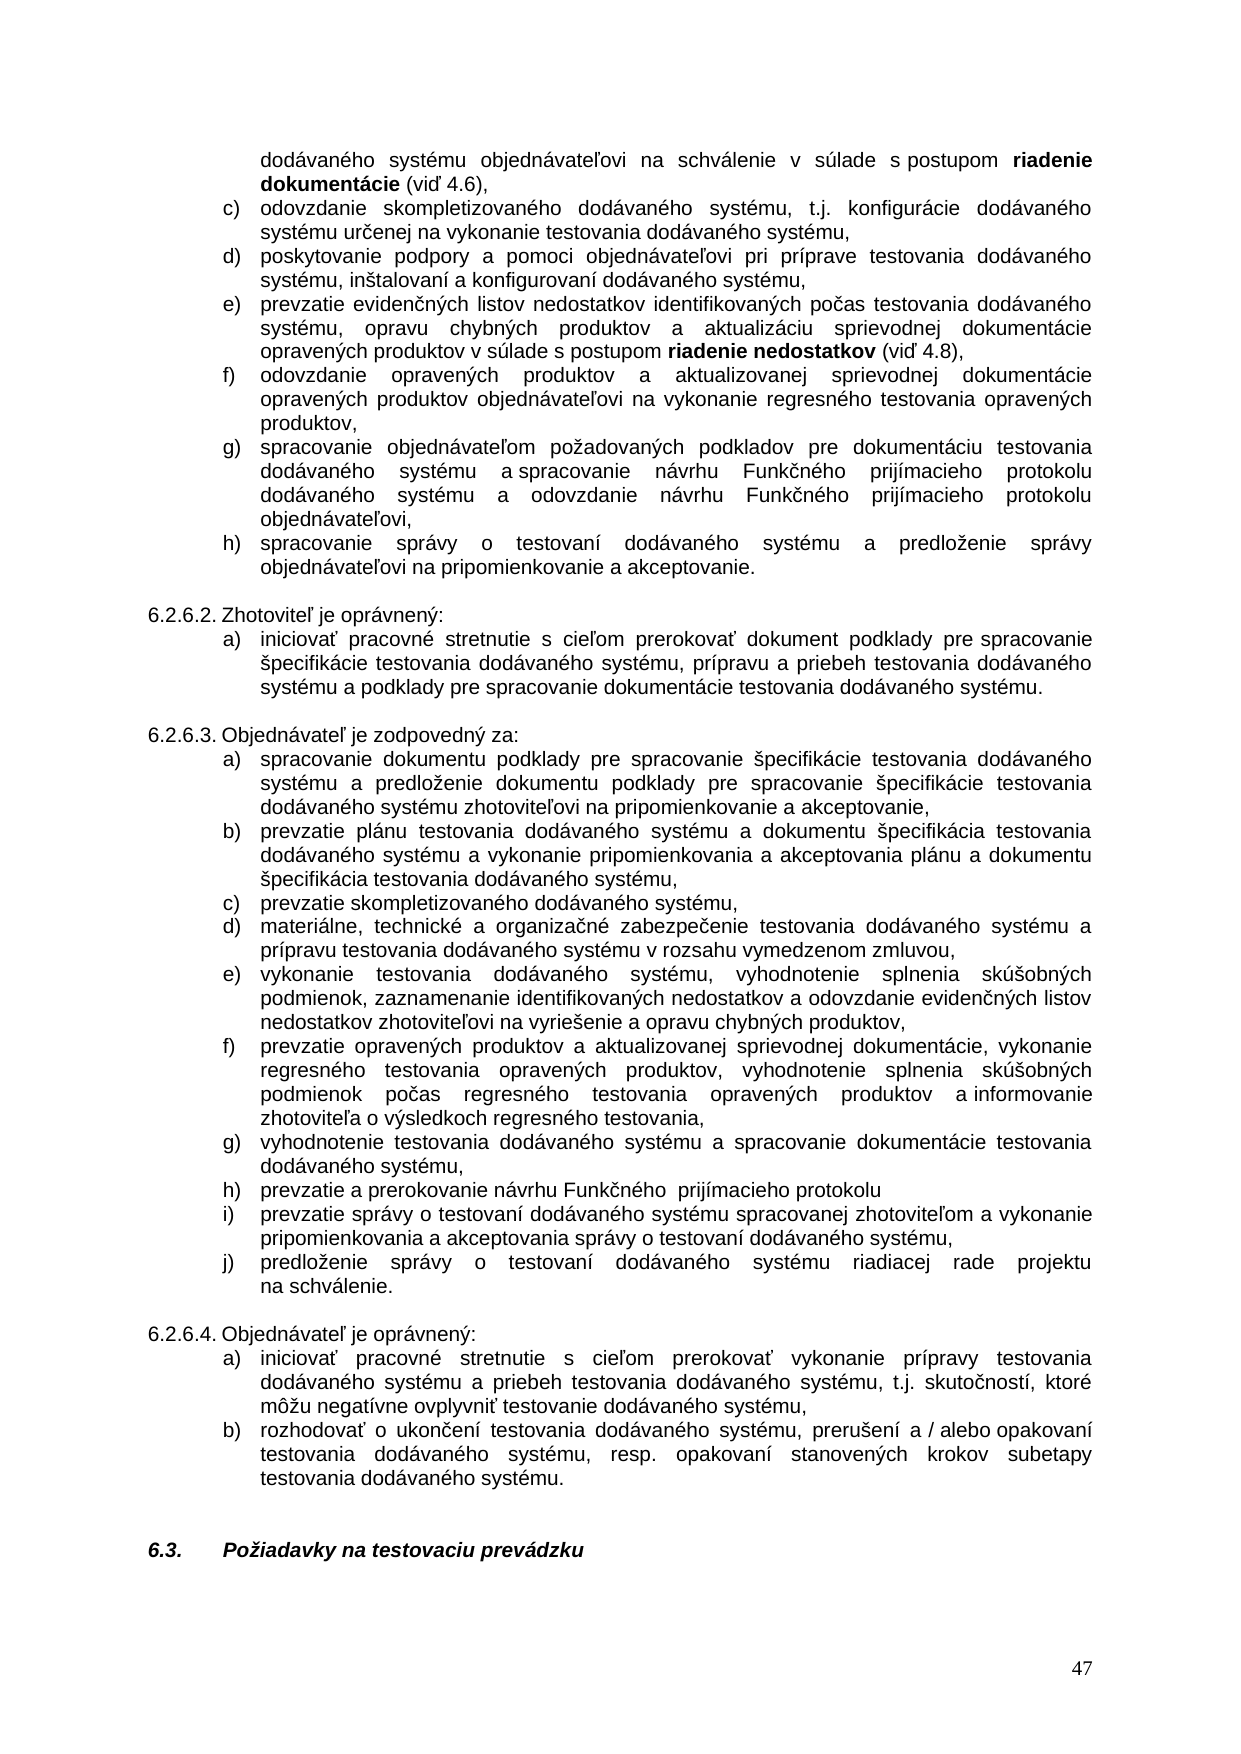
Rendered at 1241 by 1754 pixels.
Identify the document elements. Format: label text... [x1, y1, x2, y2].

list odovzdanie opravených produktov a aktualizovanej sprievodnej dokumentácie opravených produktov objednávateľovi na vykonanie regresného testovania opravených produktov, [223, 363, 1093, 435]
list rozhodovať o ukončení testovania dodávaného systému, prerušení a / alebo opakovaní testovania dodávaného systému, resp. opakovaní stanovených krokov subetapy testovania dodávaného systému. [223, 1417, 1093, 1489]
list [223, 148, 1093, 196]
list prevzatie evidenčných listov nedostatkov identifikovaných počas testovania dodávaného systému, opravu chybných produktov a aktualizáciu sprievodnej dokumentácie opravených produktov v súlade s postupom riadenie nedostatkov (viď 4.8), [223, 291, 1093, 363]
list materiálne, technické a organizačné zabezpečenie testovania dodávaného systému a prípravu testovania dodávaného systému v rozsahu vymedzenom zmluvou, [223, 914, 1093, 962]
list Objednávateľ je oprávnený: [148, 1322, 1093, 1346]
list vyhodnotenie testovania dodávaného systému a spracovanie dokumentácie testovania dodávaného systému, [223, 1130, 1093, 1178]
list spracovanie objednávateľom požadovaných podkladov pre dokumentáciu testovania dodávaného systému a spracovanie návrhu Funkčného prijímacieho protokolu dodávaného systému a odovzdanie návrhu Funkčného prijímacieho protokolu objednávateľovi, [223, 435, 1093, 531]
list prevzatie skompletizovaného dodávaného systému, [223, 890, 1093, 914]
list prevzatie opravených produktov a aktualizovanej sprievodnej dokumentácie, vykonanie regresného testovania opravených produktov, vyhodnotenie splnenia skúšobných podmienok počas regresného testovania opravených produktov a informovanie zhotoviteľa o výsledkoch regresného testovania, [223, 1034, 1093, 1130]
list prevzatie plánu testovania dodávaného systému a dokumentu špecifikácia testovania dodávaného systému a vykonanie pripomienkovania a akceptovania plánu a dokumentu špecifikácia testovania dodávaného systému, [223, 818, 1093, 890]
list Zhotoviteľ je oprávnený: [148, 603, 1093, 627]
list odovzdanie skompletizovaného dodávaného systému, t.j. konfigurácie dodávaného systému určenej na vykonanie testovania dodávaného systému, [223, 196, 1093, 243]
list spracovanie správy o testovaní dodávaného systému a predloženie správy objednávateľovi na pripomienkovanie a akceptovanie. [223, 531, 1093, 579]
list predloženie správy o testovaní dodávaného systému riadiacej rade projektu na schválenie. [223, 1250, 1093, 1298]
list vykonanie testovania dodávaného systému, vyhodnotenie splnenia skúšobných podmienok, zaznamenanie identifikovaných nedostatkov a odovzdanie evidenčných listov nedostatkov zhotoviteľovi na vyriešenie a opravu chybných produktov, [223, 962, 1093, 1034]
list iniciovať pracovné stretnutie s cieľom prerokovať dokument podklady pre spracovanie špecifikácie testovania dodávaného systému, prípravu a priebeh testovania dodávaného systému a podklady pre spracovanie dokumentácie testovania dodávaného systému. [223, 627, 1093, 699]
list prevzatie správy o testovaní dodávaného systému spracovanej zhotoviteľom a vykonanie pripomienkovania a akceptovania správy o testovaní dodávaného systému, [223, 1202, 1093, 1250]
subtitle Požiadavky na testovaciu prevádzku [148, 1538, 1093, 1562]
list spracovanie dokumentu podklady pre spracovanie špecifikácie testovania dodávaného systému a predloženie dokumentu podklady pre spracovanie špecifikácie testovania dodávaného systému zhotoviteľovi na pripomienkovanie a akceptovanie, [223, 747, 1093, 818]
list poskytovanie podpory a pomoci objednávateľovi pri príprave testovania dodávaného systému, inštalovaní a konfigurovaní dodávaného systému, [223, 243, 1093, 291]
list prevzatie a prerokovanie návrhu Funkčného prijímacieho protokolu [223, 1178, 1093, 1202]
list iniciovať pracovné stretnutie s cieľom prerokovať vykonanie prípravy testovania dodávaného systému a priebeh testovania dodávaného systému, t.j. skutočností, ktoré môžu negatívne ovplyvniť testovanie dodávaného systému, [223, 1346, 1093, 1417]
list Objednávateľ je zodpovedný za: [148, 723, 1093, 747]
